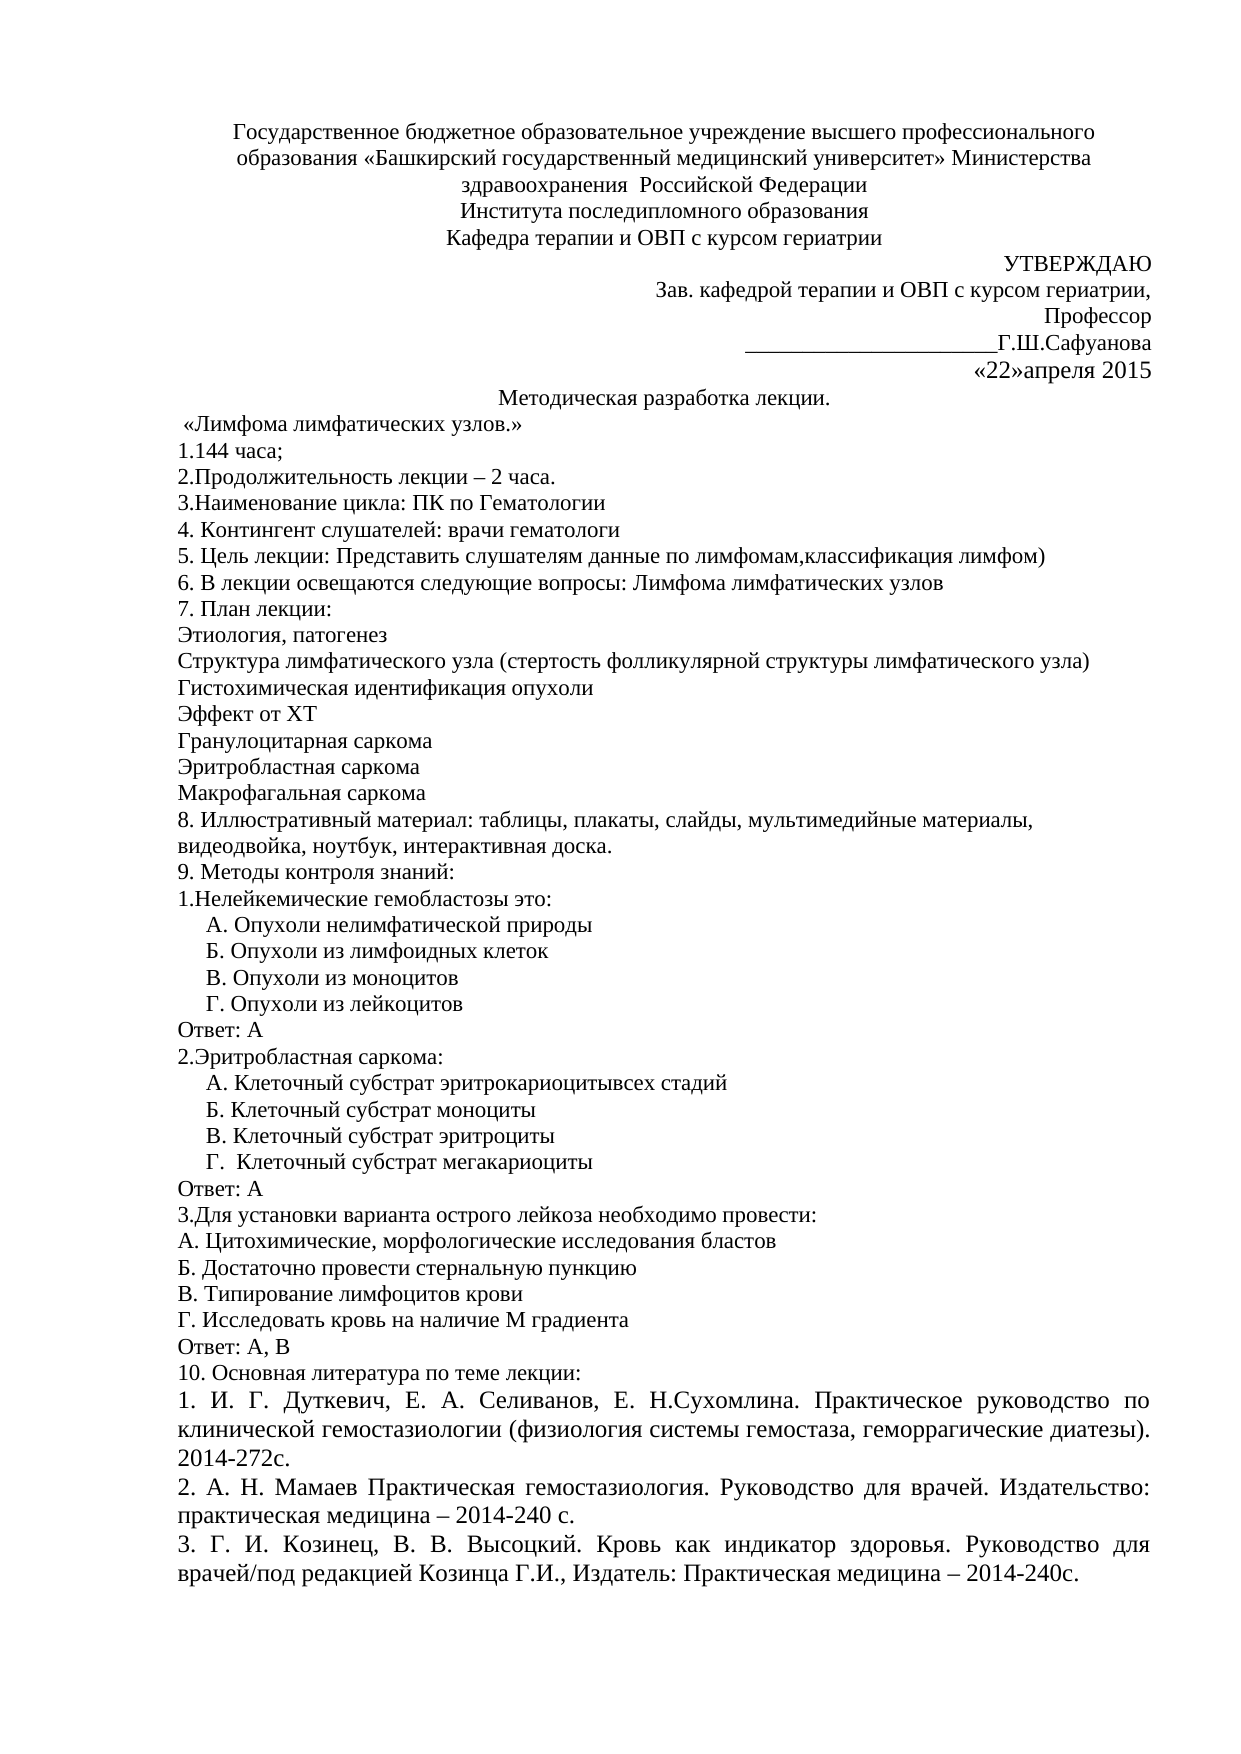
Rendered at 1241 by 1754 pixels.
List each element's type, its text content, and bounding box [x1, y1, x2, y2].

text Б. Клеточный субстрат моноциты [177, 1096, 1152, 1122]
text 7. План лекции: [177, 595, 1152, 621]
text 4. Контингент слушателей: врачи гематологи [177, 516, 1152, 542]
text 2.Продолжительность лекции – 2 часа. [177, 463, 1152, 489]
text 3.Для установки варианта острого лейкоза необходимо провести: [177, 1201, 1152, 1227]
text А. Клеточный субстрат эритрокариоцитывсех стадий [177, 1069, 1152, 1096]
text Б. Достаточно провести стернальную пункцию [177, 1254, 1152, 1280]
text 5. Цель лекции: Представить слушателям данные по лимфомам,классификация лимфом) [177, 542, 1152, 568]
text 2. А. Н. Мамаев Практическая гемостазиология. Руководство для врачей. Издательство: практическая медицина – 2014-240 с. [177, 1472, 1152, 1529]
text Профессор [177, 303, 1152, 329]
text 3.Наименование цикла: ПК по Гематологии [177, 489, 1152, 516]
text 1. И. Г. Дуткевич, Е. А. Селиванов, Е. Н.Сухомлина. Практическое руководство по клинической гемостазиологии (физиология системы гемостаза, геморрагические диатезы). 2014-272с. [177, 1386, 1152, 1472]
text Зав. кафедрой терапии и ОВП с курсом гериатрии, [177, 276, 1152, 303]
text «Лимфома лимфатических узлов.» [177, 410, 1152, 437]
text Ответ: А [177, 1017, 1152, 1043]
text Института последипломного образования [177, 197, 1152, 223]
text 6. В лекции освещаются следующие вопросы: Лимфома лимфатических узлов [177, 568, 1152, 595]
text В. Типирование лимфоцитов крови [177, 1280, 1152, 1306]
text Ответ: А, В [177, 1333, 1152, 1359]
text 1.144 часа; [177, 437, 1152, 463]
text Методическая разработка лекции. [177, 384, 1152, 410]
text Эффект от ХТ [177, 700, 1152, 727]
text Б. Опухоли из лимфоидных клеток [177, 937, 1152, 964]
text Г. Клеточный субстрат мегакариоциты [177, 1148, 1152, 1175]
text Г. Исследовать кровь на наличие М градиента [177, 1306, 1152, 1333]
text В. Опухоли из моноцитов [177, 964, 1152, 990]
text Гранулоцитарная саркома [177, 727, 1152, 753]
text Этиология, патогенез [177, 621, 1152, 648]
text 1.Нелейкемические гемобластозы это: [177, 885, 1152, 911]
text Гистохимическая идентификация опухоли [177, 674, 1152, 700]
text Кафедра терапии и ОВП с курсом гериатрии [177, 223, 1152, 250]
text 3. Г. И. Козинец, В. В. Высоцкий. Кровь как индикатор здоровья. Руководство для врачей/под редакцией Козинца Г.И., Издатель: Практическая медицина – 2014-240с. [177, 1529, 1152, 1587]
text А. Опухоли нелимфатической природы [177, 911, 1152, 937]
text 10. Основная литература по теме лекции: [177, 1359, 1152, 1386]
text УТВЕРЖДАЮ [177, 250, 1152, 276]
text Г. Опухоли из лейкоцитов [177, 990, 1152, 1017]
text 2.Эритробластная саркома: [177, 1043, 1152, 1069]
text Структура лимфатического узла (стертость фолликулярной структуры лимфатического узла) [177, 648, 1152, 674]
text А. Цитохимические, морфологические исследования бластов [177, 1227, 1152, 1254]
text Государственное бюджетное образовательное учреждение высшего профессионального образования «Башкирский государственный медицинский университет» Министерства здравоохранения Российской Федерации [177, 118, 1152, 197]
text В. Клеточный субстрат эритроциты [177, 1122, 1152, 1148]
text Ответ: А [177, 1175, 1152, 1201]
text 8. Иллюстративный материал: таблицы, плакаты, слайды, мультимедийные материалы, видеодвойка, ноутбук, интерактивная доска. [177, 806, 1152, 858]
text Макрофагальная саркома [177, 779, 1152, 806]
text «22»апреля 2015 [177, 355, 1152, 384]
text ______________________Г.Ш.Сафуанова [177, 329, 1152, 355]
text 9. Методы контроля знаний: [177, 858, 1152, 885]
text Эритробластная саркома [177, 753, 1152, 779]
